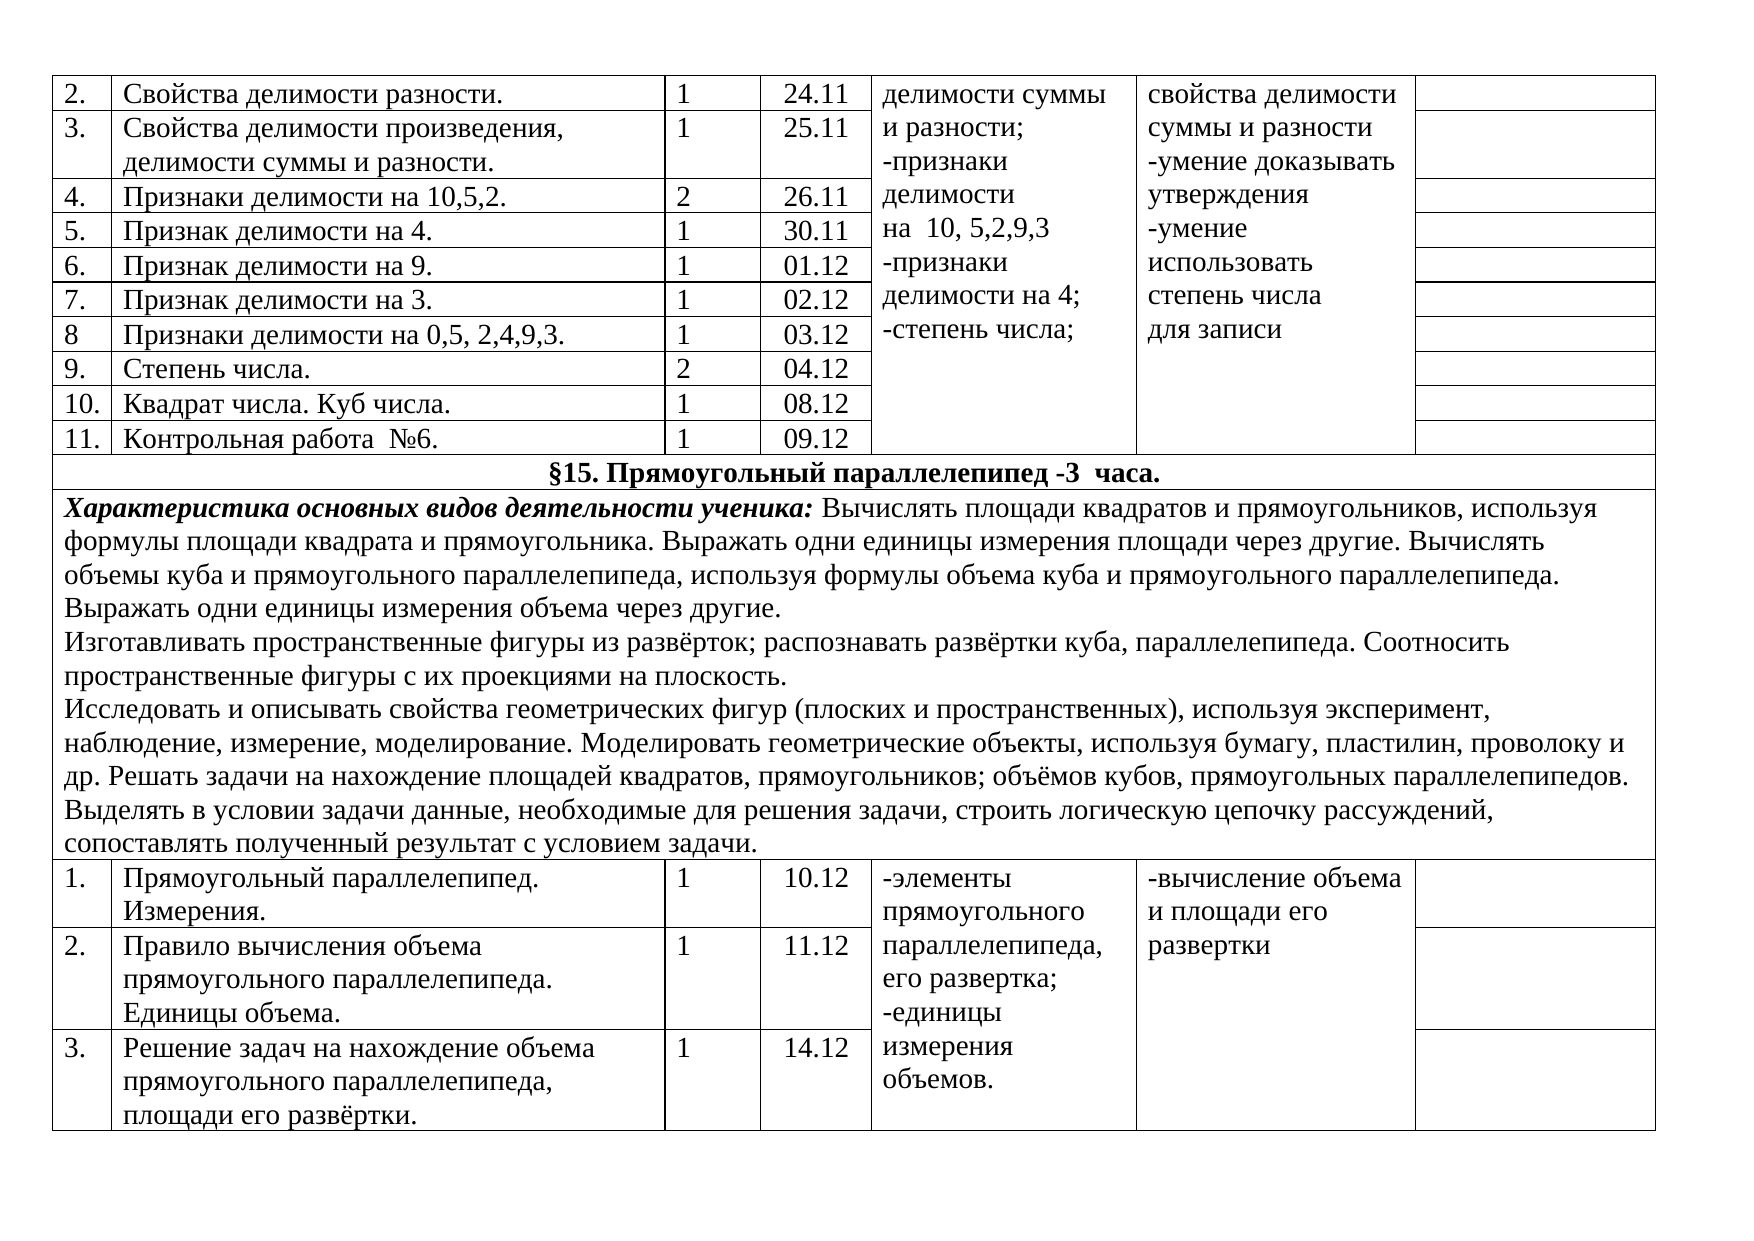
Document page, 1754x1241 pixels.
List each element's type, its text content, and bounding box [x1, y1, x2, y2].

table_cell 11. [53, 421, 111, 454]
table_cell 04.12 [761, 352, 871, 385]
table_cell 2. [53, 76, 111, 109]
table_cell -элементы прямоугольного параллелепипеда, его развертка; -единицы измерения объемов. [872, 860, 1136, 1130]
table_cell [1416, 352, 1655, 385]
table_cell 1 [666, 928, 760, 1029]
table_cell 09.12 [761, 421, 871, 454]
table_cell Признак делимости на 9. [112, 248, 664, 281]
table_cell 1. [53, 860, 111, 927]
table_cell 8 [53, 317, 111, 351]
table_cell 2. [53, 928, 111, 1029]
table_cell 02.12 [761, 283, 871, 316]
table_cell [1416, 213, 1655, 247]
table_cell Признак делимости на 4. [112, 213, 664, 247]
table_cell 1 [666, 111, 760, 178]
table_cell Решение задач на нахождение объема прямоугольного параллелепипеда, площади его развёртки. [112, 1030, 664, 1130]
table_cell [1416, 317, 1655, 351]
table_cell 08.12 [761, 386, 871, 420]
table_cell Характеристика основных видов деятельности ученика: Вычислять площади квадратов и прямоугольников, используя формулы площади квадрата и прямоугольника. Выражать одни единицы измерения площади через другие. Вычислять объемы куба и прямоугольного параллелепипеда, используя формулы объема куба и прямоугольного параллелепипеда. Выражать одни единицы измерения объема через другие. Изготавливать пространственные фигуры из развёрток; распознавать развёртки куба, параллелепипеда. Соотносить пространственные фигуры с их проекциями на плоскость. Исследовать и описывать свойства геометрических фигур (плоских и пространственных), используя эксперимент, наблюдение, измерение, моделирование. Моделировать геометрические объекты, используя бумагу, пластилин, проволоку и др. Решать задачи на нахождение площадей квадратов, прямоугольников; объёмов кубов, прямоугольных параллелепипедов. Выделять в условии задачи данные, необходимые для решения задачи, строить логическую цепочку рассуждений, сопоставлять полученный результат с условием задачи. [53, 490, 1655, 859]
table_cell 30.11 [761, 213, 871, 247]
table_cell 11.12 [761, 928, 871, 1029]
table_cell [1416, 1030, 1655, 1130]
table_cell 03.12 [761, 317, 871, 351]
table_cell 6. [53, 248, 111, 281]
table_cell [1416, 283, 1655, 316]
table_cell [1416, 248, 1655, 281]
table_cell Свойства делимости разности. [112, 76, 664, 109]
table_cell 1 [666, 76, 760, 109]
table_cell §15. Прямоугольный параллелепипед -3 часа. [53, 455, 1655, 489]
table_cell 2 [666, 179, 760, 212]
table_cell 1 [666, 1030, 760, 1130]
table_cell [1416, 76, 1655, 109]
table_cell 1 [666, 317, 760, 351]
table_cell Признак делимости на 3. [112, 283, 664, 316]
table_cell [1137, 76, 1415, 454]
table_cell 10. [53, 386, 111, 420]
table_cell 24.11 [761, 76, 871, 109]
table_cell 1 [666, 248, 760, 281]
table_cell 26.11 [761, 179, 871, 212]
table_cell Степень числа. [112, 352, 664, 385]
table_cell 2 [666, 352, 760, 385]
table_cell 3. [53, 111, 111, 178]
table_cell [1416, 860, 1655, 927]
table_cell 10.12 [761, 860, 871, 927]
table_cell 3. [53, 1030, 111, 1130]
table_cell Прямоугольный параллелепипед. Измерения. [112, 860, 664, 927]
table_cell Правило вычисления объема прямоугольного параллелепипеда. Единицы объема. [112, 928, 664, 1029]
table_cell 1 [666, 213, 760, 247]
table_cell 1 [666, 283, 760, 316]
table_cell [1416, 386, 1655, 420]
table_cell Признаки делимости на 10,5,2. [112, 179, 664, 212]
table_cell 25.11 [761, 111, 871, 178]
table_cell 7. [53, 283, 111, 316]
table_cell 9. [53, 352, 111, 385]
table_cell 1 [666, 386, 760, 420]
table_cell 4. [53, 179, 111, 212]
table_cell [1416, 928, 1655, 1029]
table_cell [1416, 421, 1655, 454]
table_cell [1416, 111, 1655, 178]
table_cell Контрольная работа №6. [112, 421, 664, 454]
table_cell Признаки делимости на 0,5, 2,4,9,3. [112, 317, 664, 351]
table_cell 14.12 [761, 1030, 871, 1130]
table_cell 5. [53, 213, 111, 247]
table_cell Свойства делимости произведения, делимости суммы и разности. [112, 111, 664, 178]
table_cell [872, 76, 1136, 454]
table_cell Квадрат числа. Куб числа. [112, 386, 664, 420]
table_cell [1416, 179, 1655, 212]
table_cell 1 [666, 421, 760, 454]
table_cell 1 [666, 860, 760, 927]
table_cell -вычисление объема и площади его развертки [1137, 860, 1415, 1130]
table_cell 01.12 [761, 248, 871, 281]
